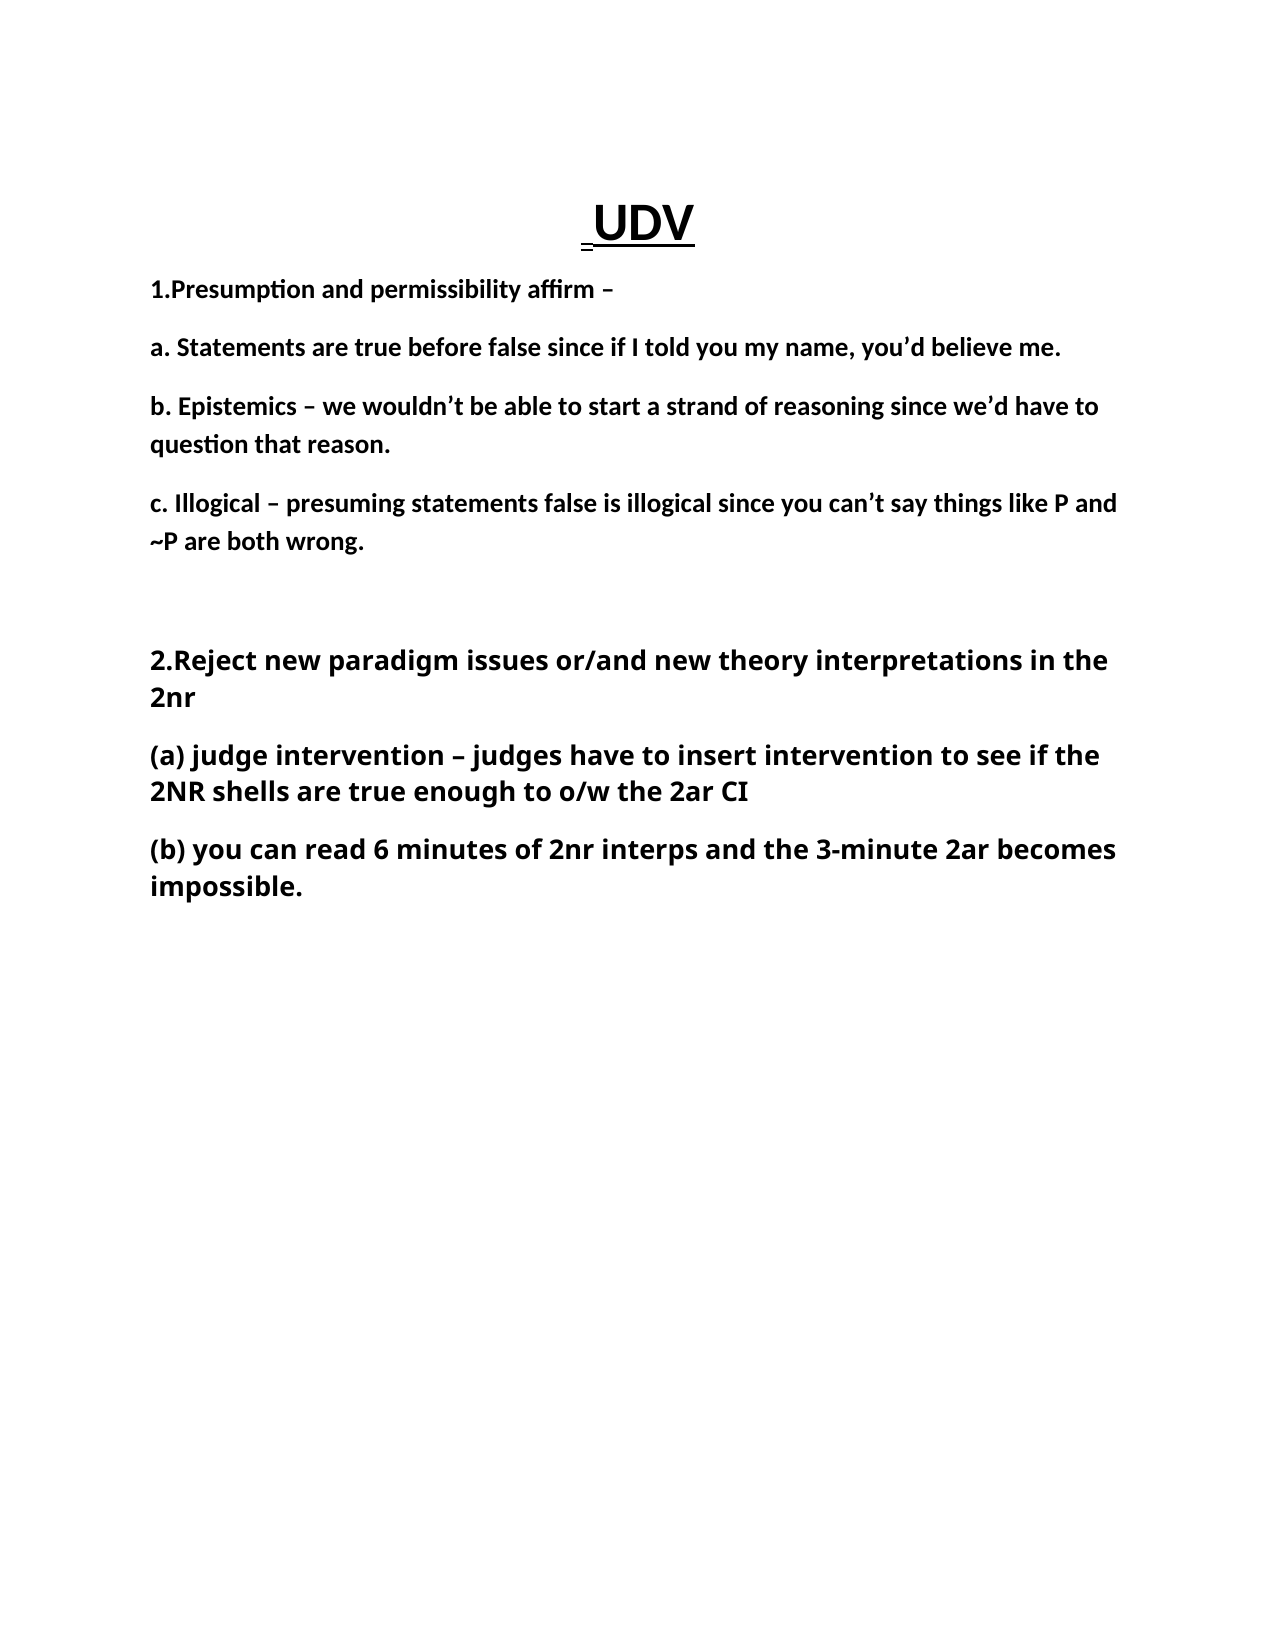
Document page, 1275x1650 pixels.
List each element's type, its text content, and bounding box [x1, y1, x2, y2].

subtitle 2.Reject new paradigm issues or/and new theory interpretations in the 2nr [150, 641, 1125, 715]
text b. Epistemics – we wouldn’t be able to start a strand of reasoning since we’d have to question that reason. [150, 389, 1125, 460]
text c. Illogical – presuming statements false is illogical since you can’t say things like P and ~P are both wrong. [150, 486, 1125, 557]
subtitle UDV [150, 187, 1125, 254]
subtitle (a) judge intervention – judges have to insert intervention to see if the 2NR shells are true enough to o/w the 2ar CI [150, 736, 1125, 810]
subtitle (b) you can read 6 minutes of 2nr interps and the 3-minute 2ar becomes impossible. [150, 831, 1125, 904]
text 1.Presumption and permissibility affirm – [150, 272, 1125, 305]
text a. Statements are true before false since if I told you my name, you’d believe me. [150, 331, 1125, 364]
